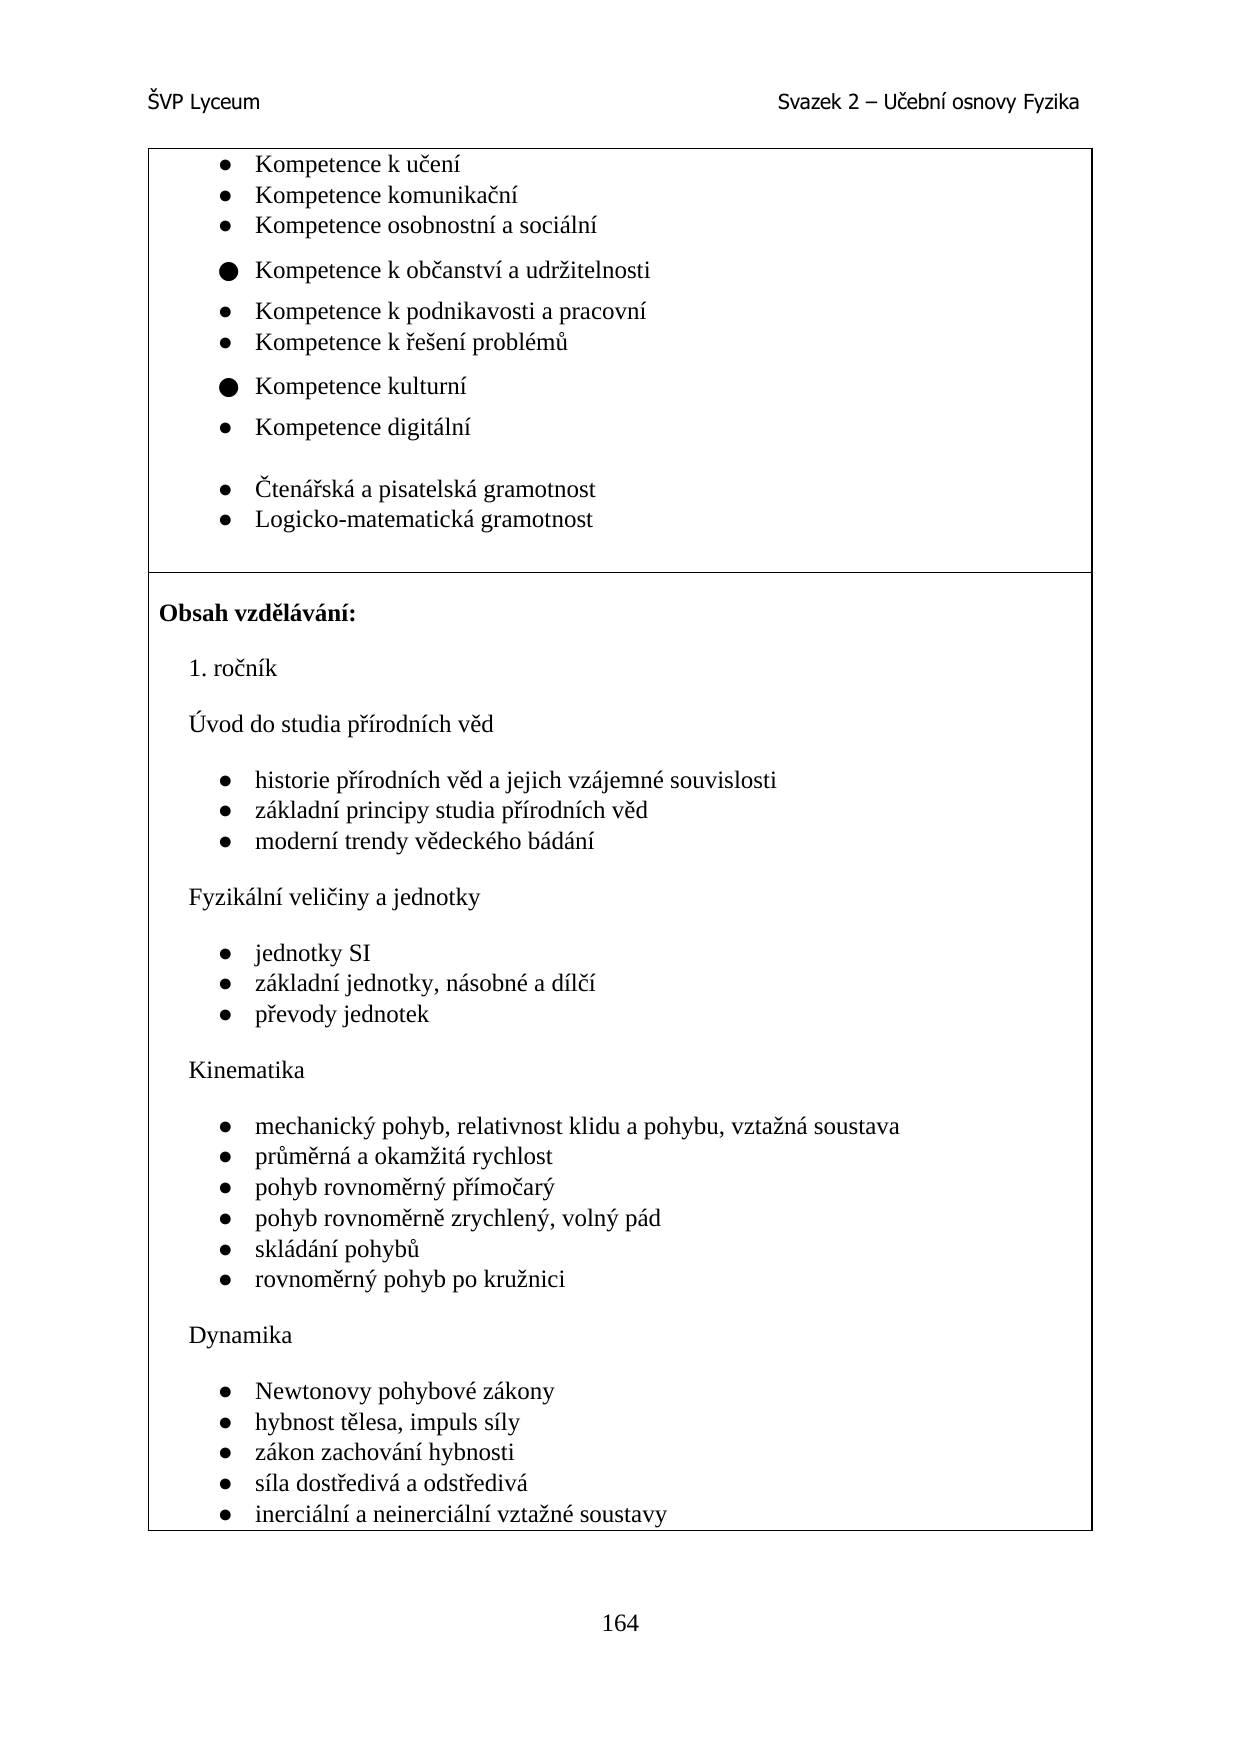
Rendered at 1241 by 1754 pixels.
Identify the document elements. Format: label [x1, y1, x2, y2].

table_cell [149, 149, 1091, 572]
table_cell [149, 573, 1091, 1529]
